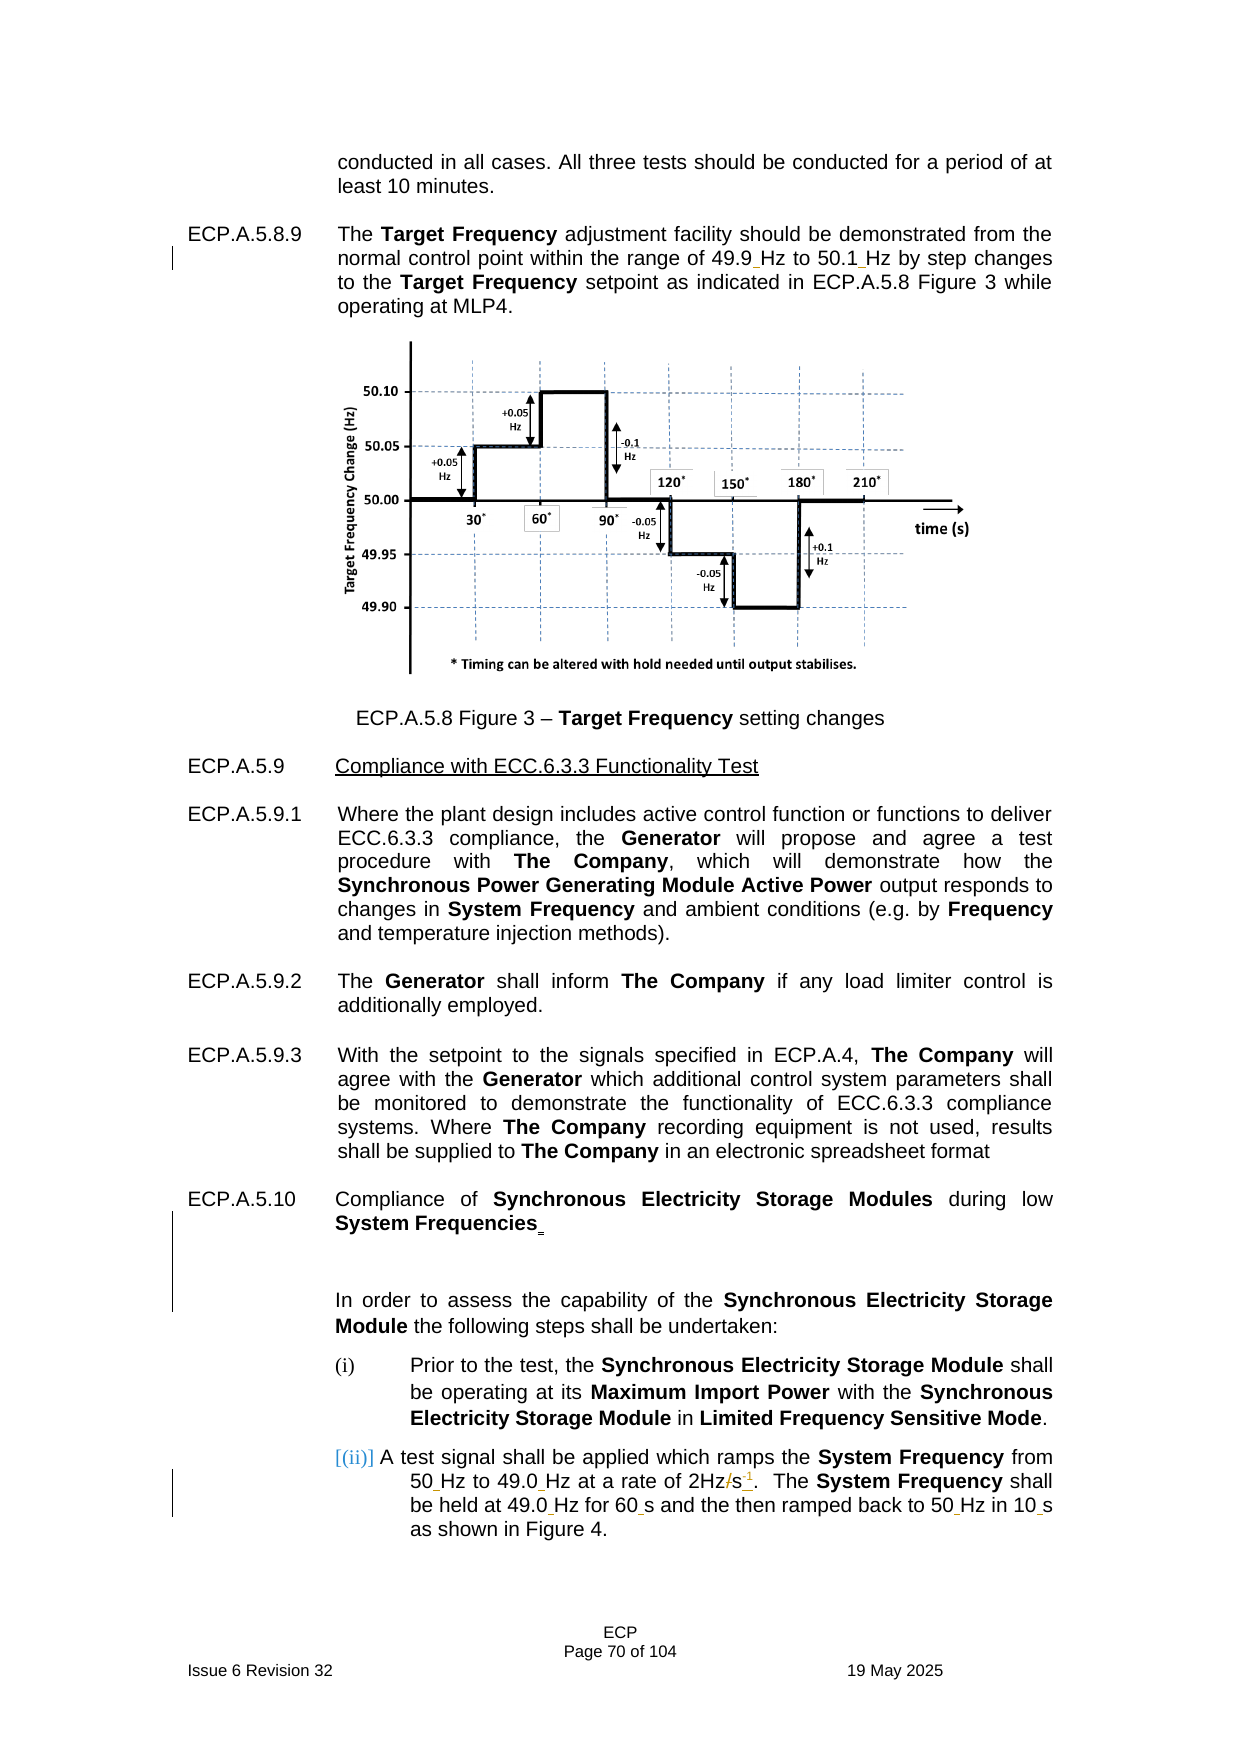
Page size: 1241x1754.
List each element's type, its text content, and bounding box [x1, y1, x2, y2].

list Prior to the test, the Synchronous Electricity Storage Module shall be operating at its Maximum Import Power with the Synchronous Electricity Storage Module in Limited Frequency Sensitive Mode. [335, 1353, 1053, 1430]
picture [335, 341, 980, 682]
subtitle ECP.A.5.10 Compliance of Synchronous Electricity Storage Modules during low System Frequencies [187, 1187, 1053, 1235]
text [337, 150, 1053, 198]
text ECP.A.5.9.3 With the setpoint to the signals specified in ECP.A.4, The Company will agree with the Generator which additional control system parameters shall be monitored to demonstrate the functionality of ECC.6.3.3 compliance systems. Where The Company recording equipment is not used, results shall be supplied to The Company in an electronic spreadsheet format [187, 1043, 1053, 1163]
text ECP.A.5.9.1 Where the plant design includes active control function or functions to deliver ECC.6.3.3 compliance, the Generator will propose and agree a test procedure with The Company, which will demonstrate how the Synchronous Power Generating Module Active Power output responds to changes in System Frequency and ambient conditions (e.g. by Frequency and temperature injection methods). [187, 801, 1053, 945]
text ECP.A.5.9.2 The Generator shall inform The Company if any load limiter control is additionally employed. [187, 969, 1053, 1017]
text ECP.A.5.8 Figure 3 – Target Frequency setting changes [187, 706, 1053, 729]
subtitle ECP.A.5.9 Compliance with ECC.6.3.3 Functionality Test [187, 753, 1053, 777]
text In order to assess the capability of the Synchronous Electricity Storage Module the following steps shall be undertaken: [187, 1288, 1053, 1338]
list A test signal shall be applied which ramps the System Frequency from 50Hz to 49.0Hz at a rate of 2Hzs. The System Frequency shall be held at 49.0Hz for 60s and the then ramped back to 50Hz in 10s as shown in Figure 4. [335, 1445, 1053, 1541]
text ECP.A.5.8.9 The Target Frequency adjustment facility should be demonstrated from the normal control point within the range of 49.9Hz to 50.1Hz by step changes to the Target Frequency setpoint as indicated in ECP.A.5.8 Figure 3 while operating at MLP4. [187, 222, 1053, 318]
